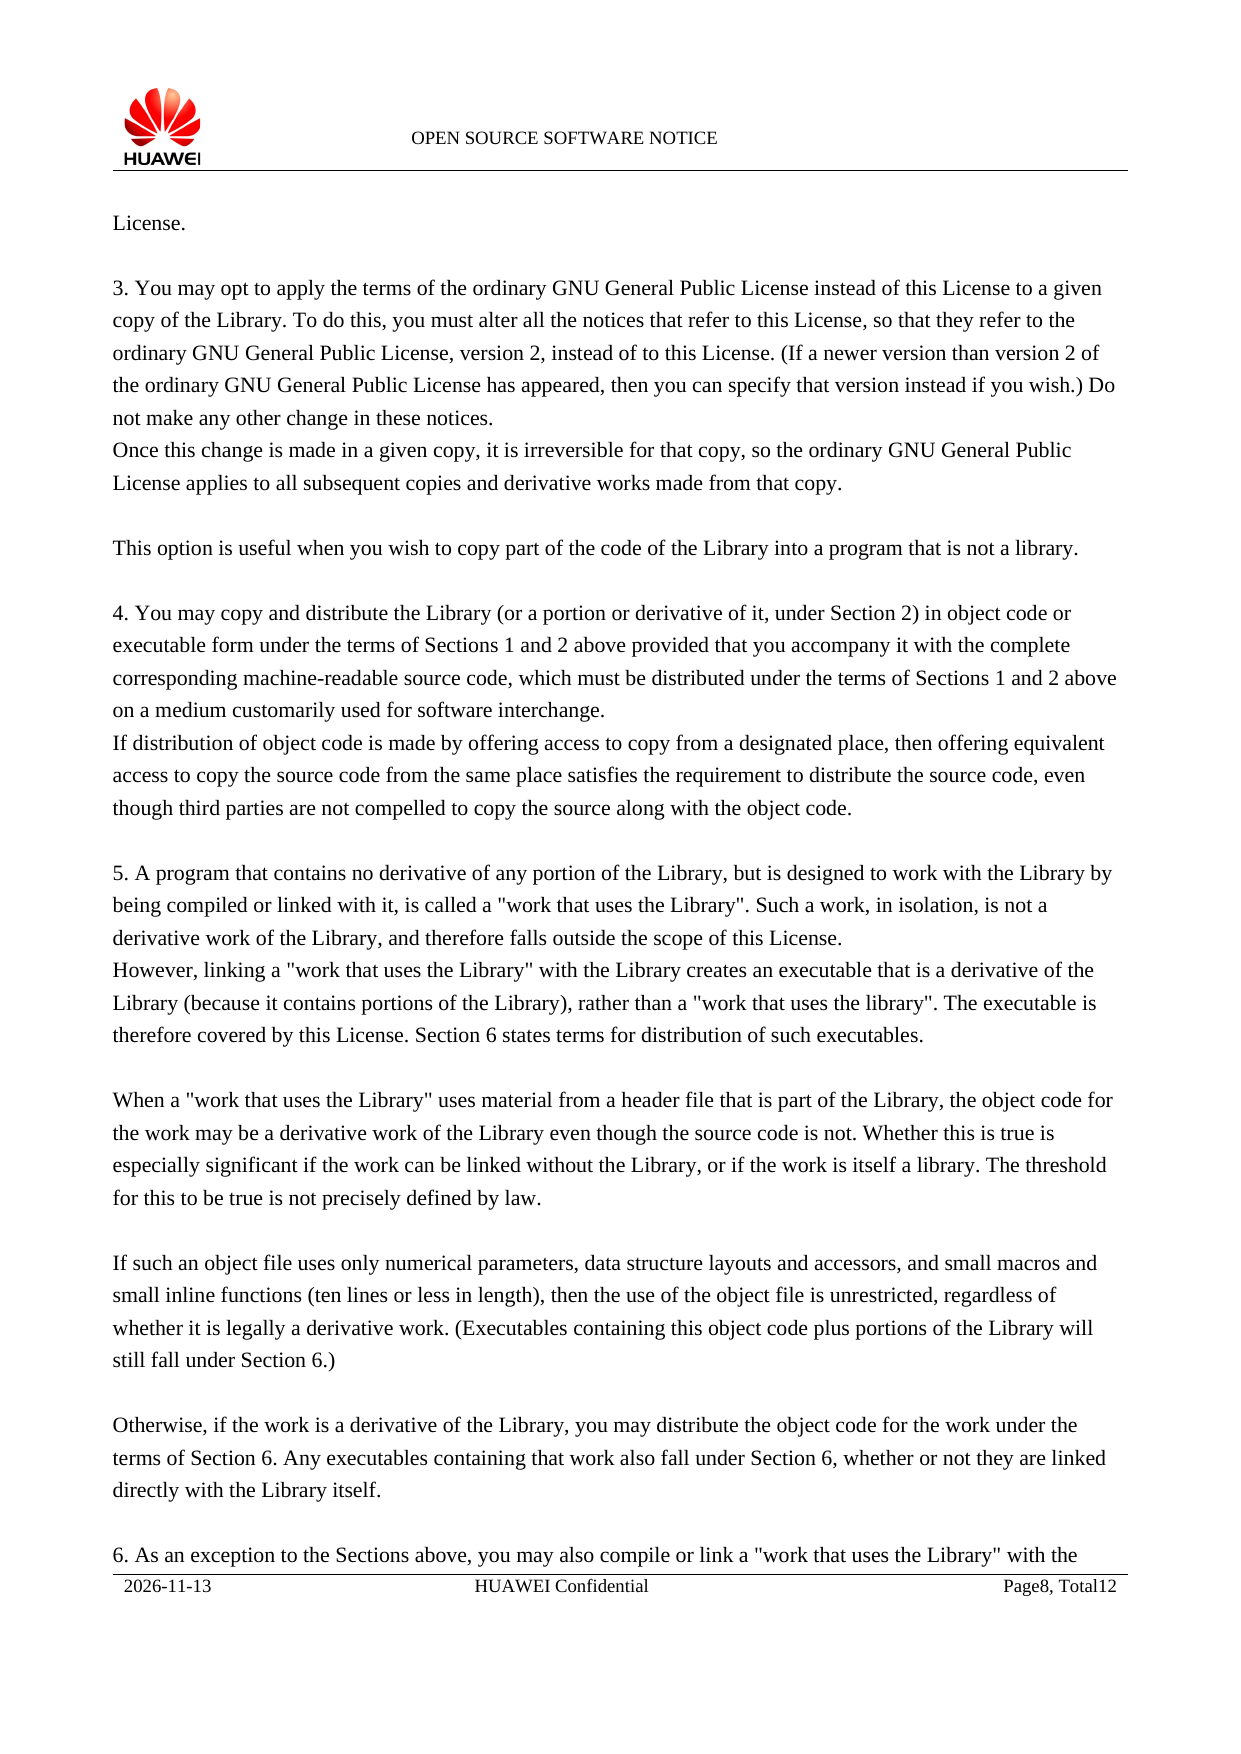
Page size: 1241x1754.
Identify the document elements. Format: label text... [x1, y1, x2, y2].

picture [124, 88, 201, 165]
